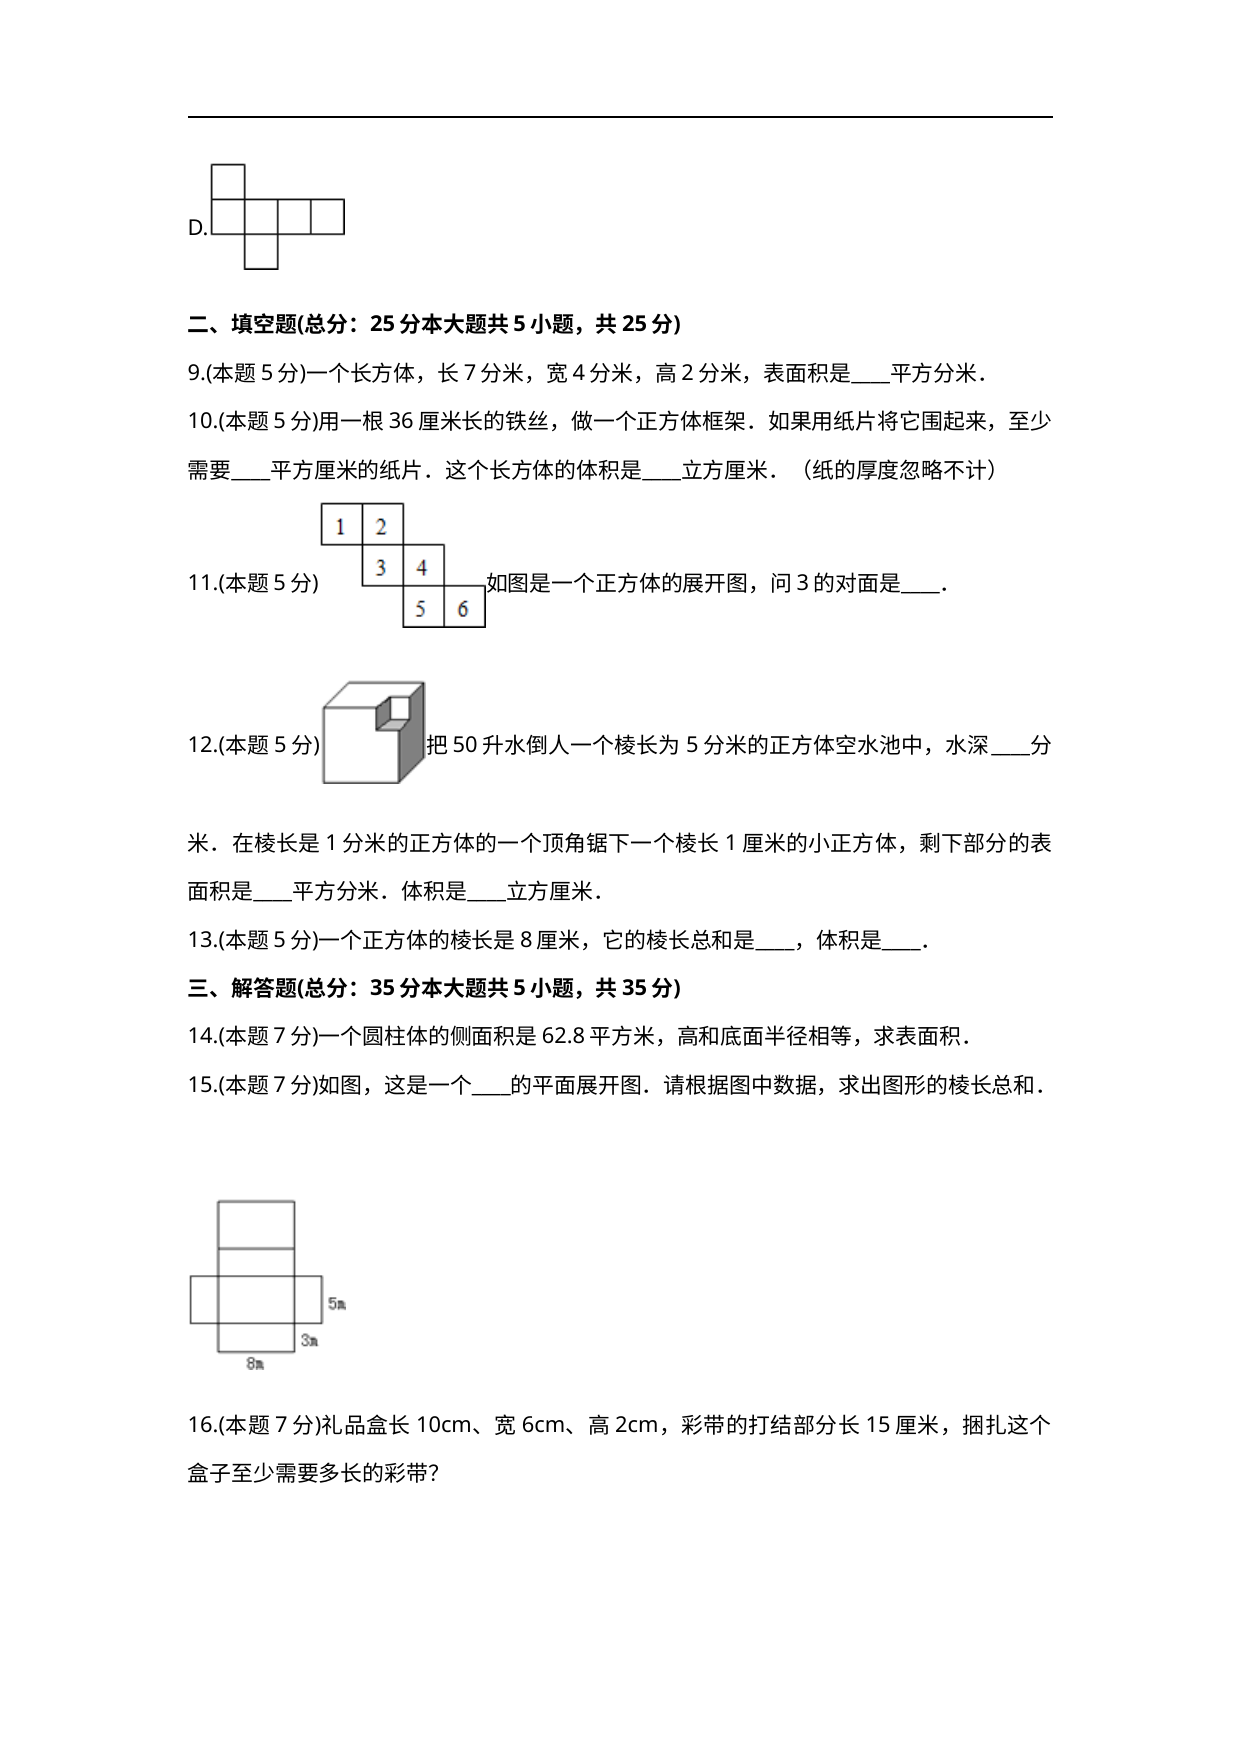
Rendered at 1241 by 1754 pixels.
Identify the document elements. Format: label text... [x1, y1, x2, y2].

text A. B. C. D. [187, 162, 1053, 292]
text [187, 1407, 1053, 1488]
picture [208, 161, 345, 270]
text 11.(本题5分)如图是一个正方体的展开图，问3的对面是____． [187, 501, 1053, 663]
picture [318, 500, 486, 628]
text 三、解答题(总分：35分本大题共5小题，共35分) [187, 971, 1053, 1003]
text 二、填空题(总分：25分本大题共5小题，共25分) [187, 307, 1053, 339]
text 15.(本题7分)如图，这是一个____的平面展开图．请根据图中数据，求出图形的棱长总和． [187, 1067, 1053, 1392]
text 12.(本题5分)把50升水倒人一个棱长为5分米的正方体空水池中，水深____分米．在棱长是1分米的正方体的一个顶角锯下一个棱长1厘米的小正方体，剩下部分的表面积是____平方分米．体积是____立方厘米． [187, 679, 1053, 906]
picture [187, 1197, 346, 1370]
text 9.(本题5分)一个长方体，长7分米，宽4分米，高2分米，表面积是____平方分米． [187, 355, 1053, 388]
text 13.(本题5分)一个正方体的棱长是8厘米，它的棱长总和是____，体积是____． [187, 922, 1053, 955]
picture [319, 678, 426, 784]
text 10.(本题5分)用一根36厘米长的铁丝，做一个正方体框架．如果用纸片将它围起来，至少需要____平方厘米的纸片．这个长方体的体积是____立方厘米．（纸的厚度忽略不计） [187, 403, 1053, 485]
text 14.(本题7分)一个圆柱体的侧面积是62.8平方米，高和底面半径相等，求表面积． [187, 1019, 1053, 1051]
